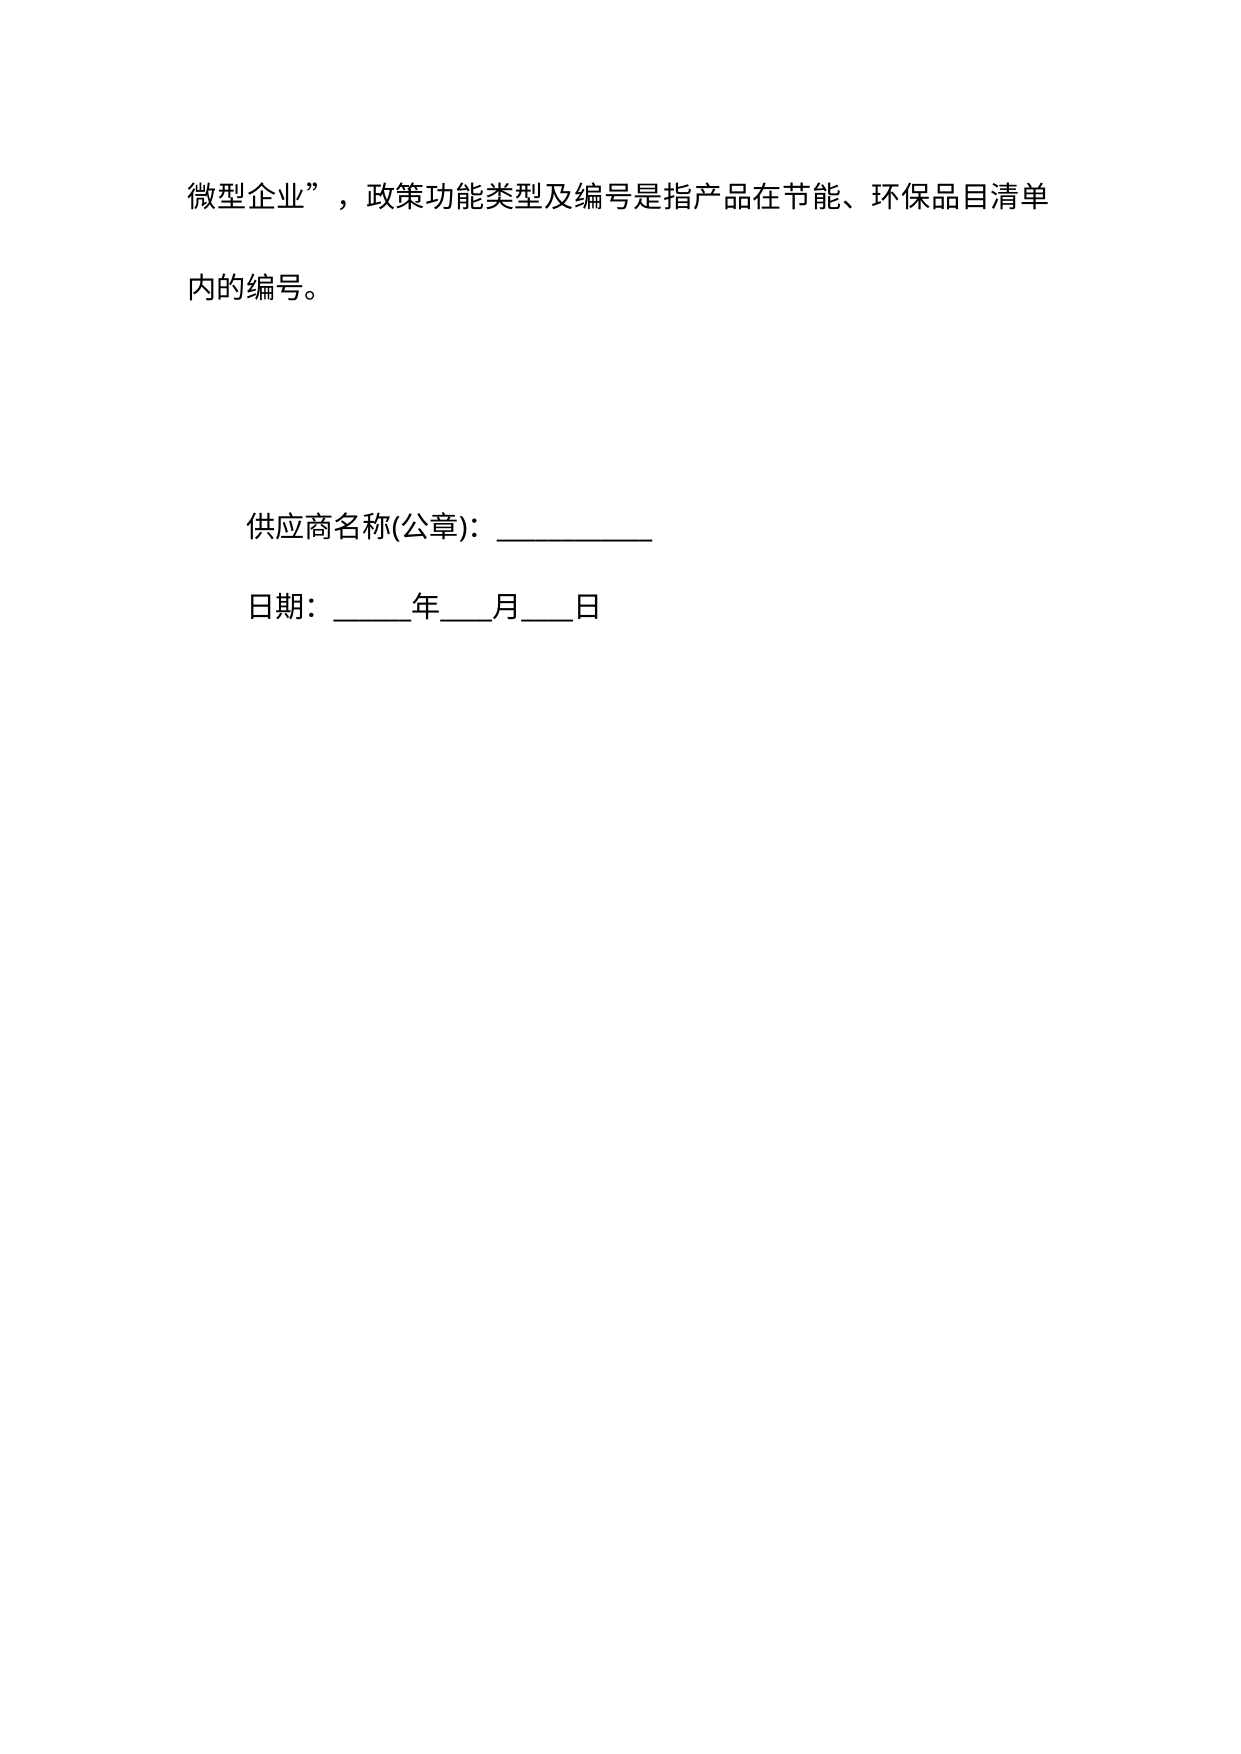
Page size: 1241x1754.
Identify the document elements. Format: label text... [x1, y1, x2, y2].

text 日期：______年____月____日 [187, 572, 1053, 637]
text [187, 162, 1053, 318]
text 供应商名称(公章)：____________ [187, 492, 1053, 557]
